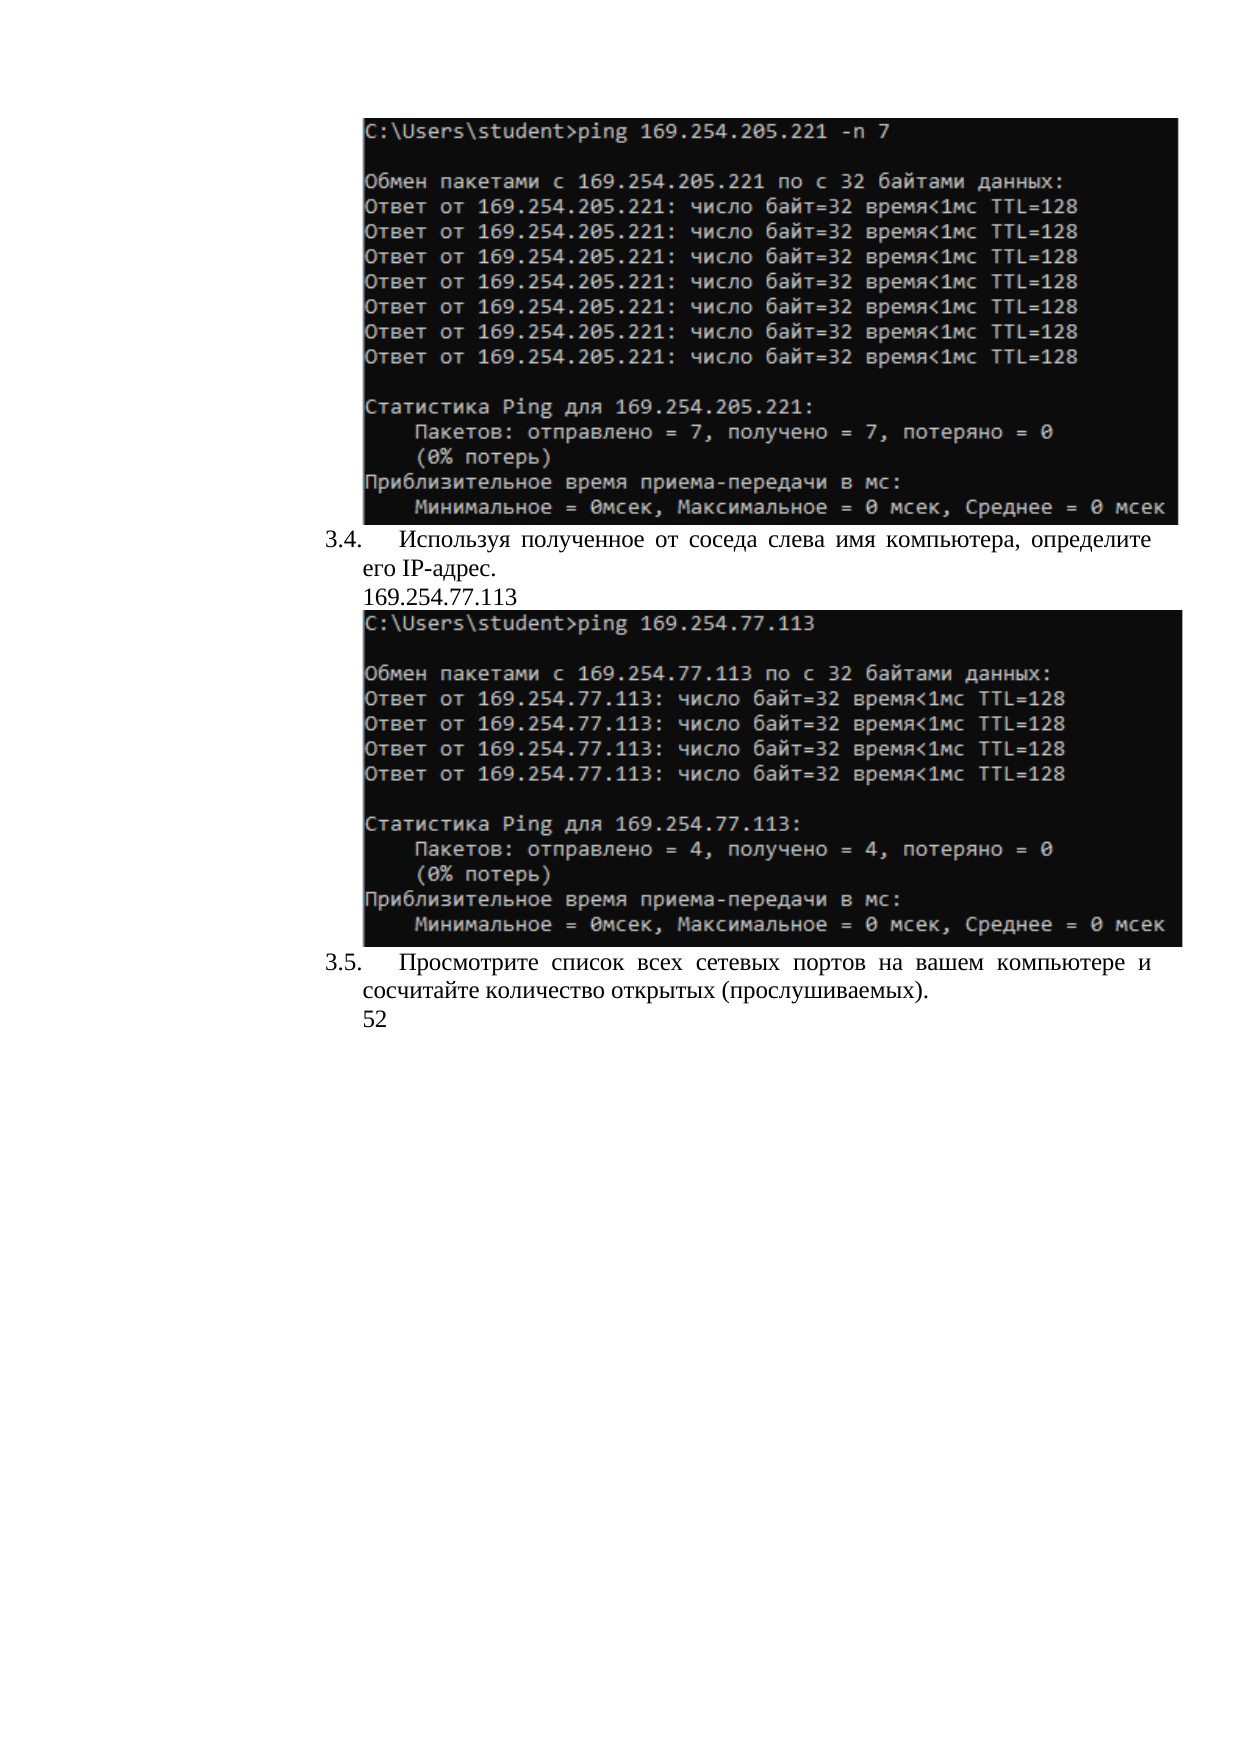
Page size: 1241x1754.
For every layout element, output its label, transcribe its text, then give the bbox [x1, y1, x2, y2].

text 52 [362, 1004, 1152, 1033]
list Просмотрите список всех сетевых портов на вашем компьютере и сосчитайте количество открытых (прослушиваемых). [325, 947, 1152, 1004]
text 169.254.77.113 [362, 582, 1152, 610]
picture [362, 610, 1183, 947]
list Используя полученное от соседа слева имя компьютера, определите его IP-адрес. [325, 524, 1152, 582]
picture [362, 118, 1180, 525]
